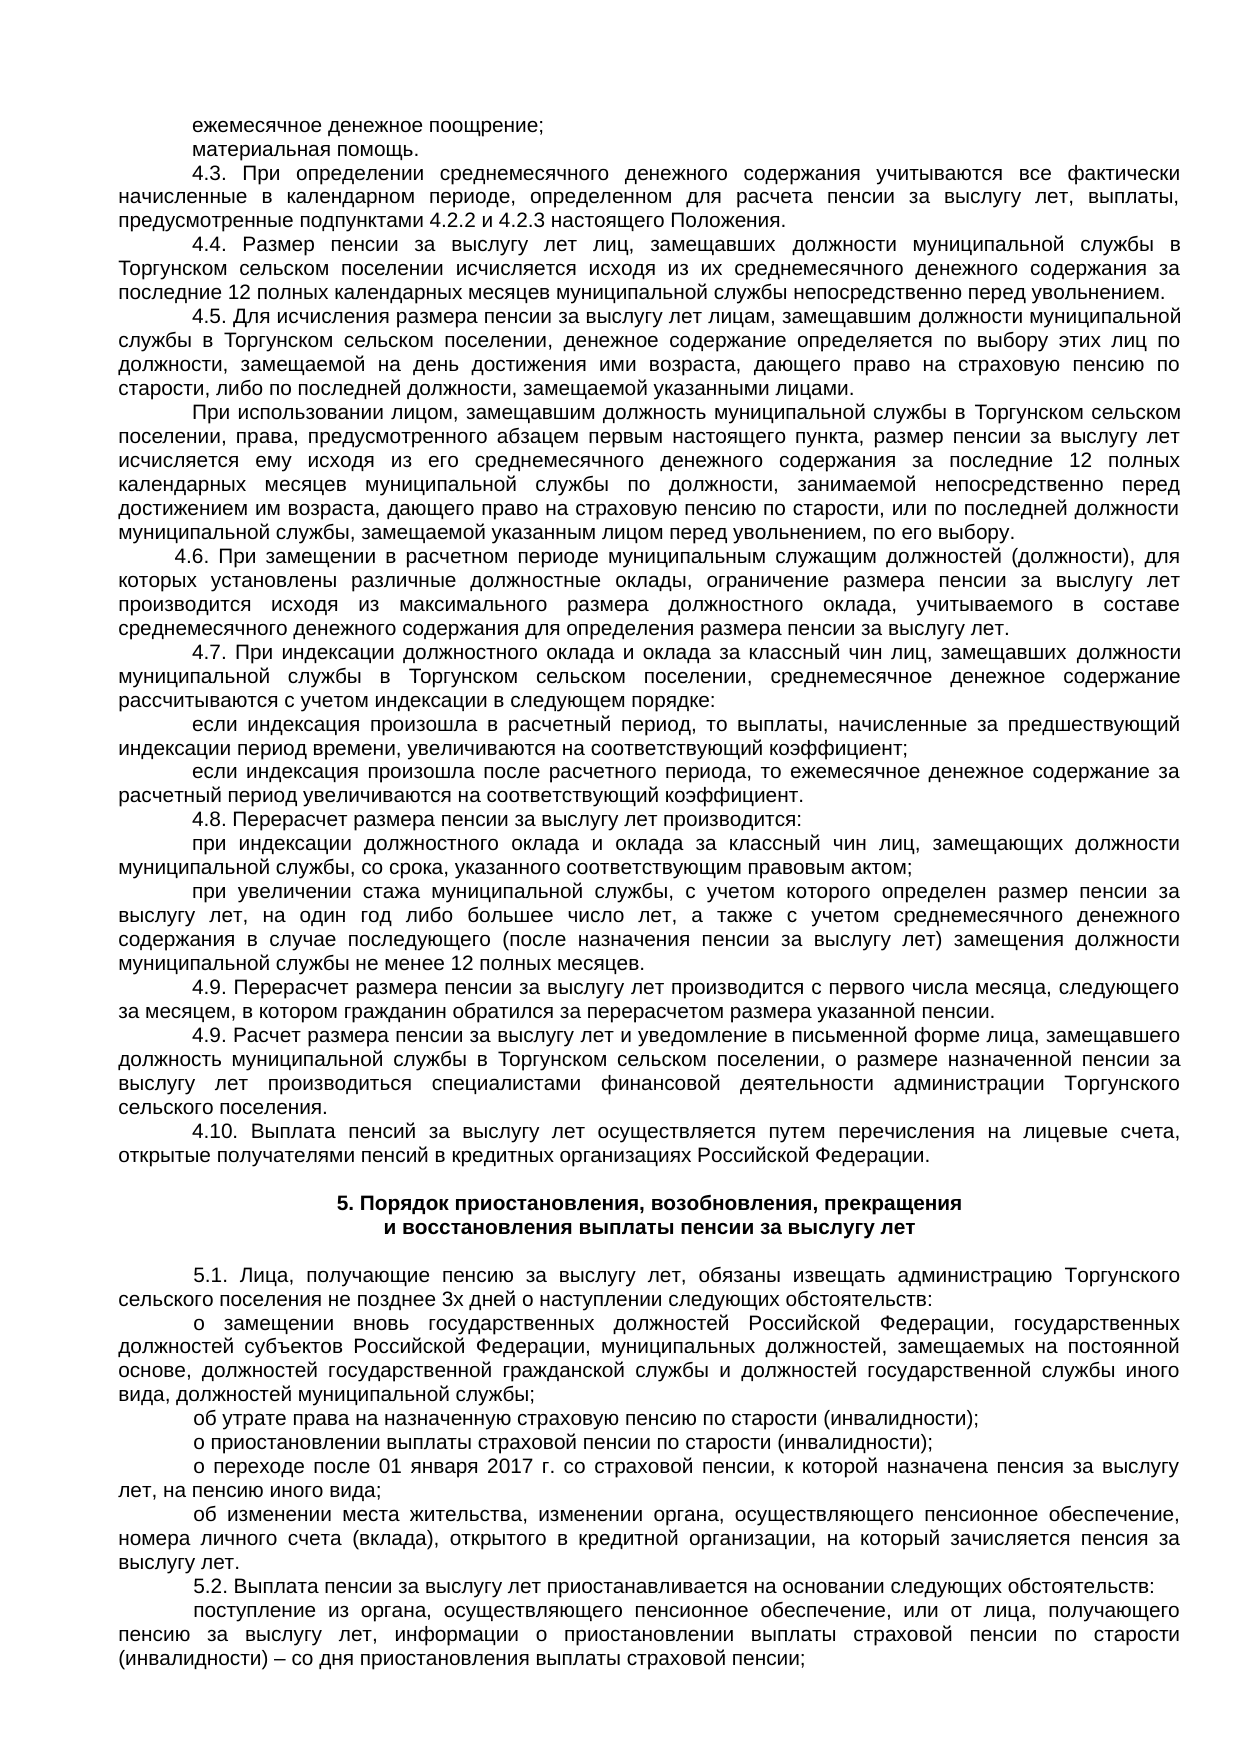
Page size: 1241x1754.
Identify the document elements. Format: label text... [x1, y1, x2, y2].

text при увеличении стажа муниципальной службы, с учетом которого определен размер пенсии за выслугу лет, на один год либо большее число лет, а также с учетом среднемесячного денежного содержания в случае последующего (после назначения пенсии за выслугу лет) замещения должности муниципальной службы не менее 12 полных месяцев. [118, 879, 1181, 975]
text о замещении вновь государственных должностей Российской Федерации, государственных должностей субъектов Российской Федерации, муниципальных должностей, замещаемых на постоянной основе, должностей государственной гражданской службы и должностей государственной службы иного вида, должностей муниципальной службы; [118, 1310, 1181, 1406]
text 4.3. При определении среднемесячного денежного содержания учитываются все фактически начисленные в календарном периоде, определенном для расчета пенсии за выслугу лет, выплаты, предусмотренные подпунктами 4.2.2 и 4.2.3 настоящего Положения. [118, 160, 1181, 232]
text При использовании лицом, замещавшим должность муниципальной службы в Торгунском сельском поселении, права, предусмотренного абзацем первым настоящего пункта, размер пенсии за выслугу лет исчисляется ему исходя из его среднемесячного денежного содержания за последние 12 полных календарных месяцев муниципальной службы по должности, занимаемой непосредственно перед достижением им возраста, дающего право на страховую пенсию по старости, или по последней должности муниципальной службы, замещаемой указанным лицом перед увольнением, по его выбору. [118, 400, 1181, 544]
text при индексации должностного оклада и оклада за классный чин лиц, замещающих должности муниципальной службы, со срока, указанного соответствующим правовым актом; [118, 831, 1181, 879]
text 4.8. Перерасчет размера пенсии за выслугу лет производится: [118, 807, 1181, 831]
text если индексация произошла в расчетный период, то выплаты, начисленные за предшествующий индексации период времени, увеличиваются на соответствующий коэффициент; [118, 711, 1181, 759]
text 4.7. При индексации должностного оклада и оклада за классный чин лиц, замещавших должности муниципальной службы в Торгунском сельском поселении, среднемесячное денежное содержание рассчитываются с учетом индексации в следующем порядке: [118, 639, 1181, 711]
text 5.1. Лица, получающие пенсию за выслугу лет, обязаны извещать администрацию Торгунского сельского поселения не позднее 3х дней о наступлении следующих обстоятельств: [118, 1262, 1181, 1310]
text материальная помощь. [118, 136, 1181, 160]
text 4.6. При замещении в расчетном периоде муниципальным служащим должностей (должности), для которых установлены различные должностные оклады, ограничение размера пенсии за выслугу лет производится исходя из максимального размера должностного оклада, учитываемого в составе среднемесячного денежного содержания для определения размера пенсии за выслугу лет. [118, 544, 1181, 639]
text если индексация произошла после расчетного периода, то ежемесячное денежное содержание за расчетный период увеличиваются на соответствующий коэффициент. [118, 759, 1181, 807]
text 4.5. Для исчисления размера пенсии за выслугу лет лицам, замещавшим должности муниципальной службы в Торгунском сельском поселении, денежное содержание определяется по выбору этих лиц по должности, замещаемой на день достижения ими возраста, дающего право на страховую пенсию по старости, либо по последней должности, замещаемой указанными лицами. [118, 304, 1181, 400]
text об изменении места жительства, изменении органа, осуществляющего пенсионное обеспечение, номера личного счета (вклада), открытого в кредитной организации, на который зачисляется пенсия за выслугу лет. [118, 1502, 1181, 1574]
text 4.4. Размер пенсии за выслугу лет лиц, замещавших должности муниципальной службы в Торгунском сельском поселении исчисляется исходя из их среднемесячного денежного содержания за последние 12 полных календарных месяцев муниципальной службы непосредственно перед увольнением. [118, 232, 1181, 304]
text ежемесячное денежное поощрение; [118, 112, 1181, 136]
text о переходе после 01 января 2017 г. со страховой пенсии, к которой назначена пенсия за выслугу лет, на пенсию иного вида; [118, 1454, 1181, 1502]
text и восстановления выплаты пенсии за выслугу лет [118, 1214, 1181, 1238]
text 5. Порядок приостановления, возобновления, прекращения [118, 1191, 1181, 1214]
text 4.9. Перерасчет размера пенсии за выслугу лет производится с первого числа месяца, следующего за месяцем, в котором гражданин обратился за перерасчетом размера указанной пенсии. [118, 975, 1181, 1023]
text о приостановлении выплаты страховой пенсии по старости (инвалидности); [118, 1430, 1181, 1454]
text об утрате права на назначенную страховую пенсию по старости (инвалидности); [118, 1406, 1181, 1430]
text поступление из органа, осуществляющего пенсионное обеспечение, или от лица, получающего пенсию за выслугу лет, информации о приостановлении выплаты страховой пенсии по старости (инвалидности) – со дня приостановления выплаты страховой пенсии; [118, 1598, 1181, 1670]
text 5.2. Выплата пенсии за выслугу лет приостанавливается на основании следующих обстоятельств: [118, 1574, 1181, 1598]
text 4.9. Расчет размера пенсии за выслугу лет и уведомление в письменной форме лица, замещавшего должность муниципальной службы в Торгунском сельском поселении, о размере назначенной пенсии за выслугу лет производиться специалистами финансовой деятельности администрации Торгунского сельского поселения. [118, 1023, 1181, 1119]
text 4.10. Выплата пенсий за выслугу лет осуществляется путем перечисления на лицевые счета, открытые получателями пенсий в кредитных организациях Российской Федерации. [118, 1119, 1181, 1167]
